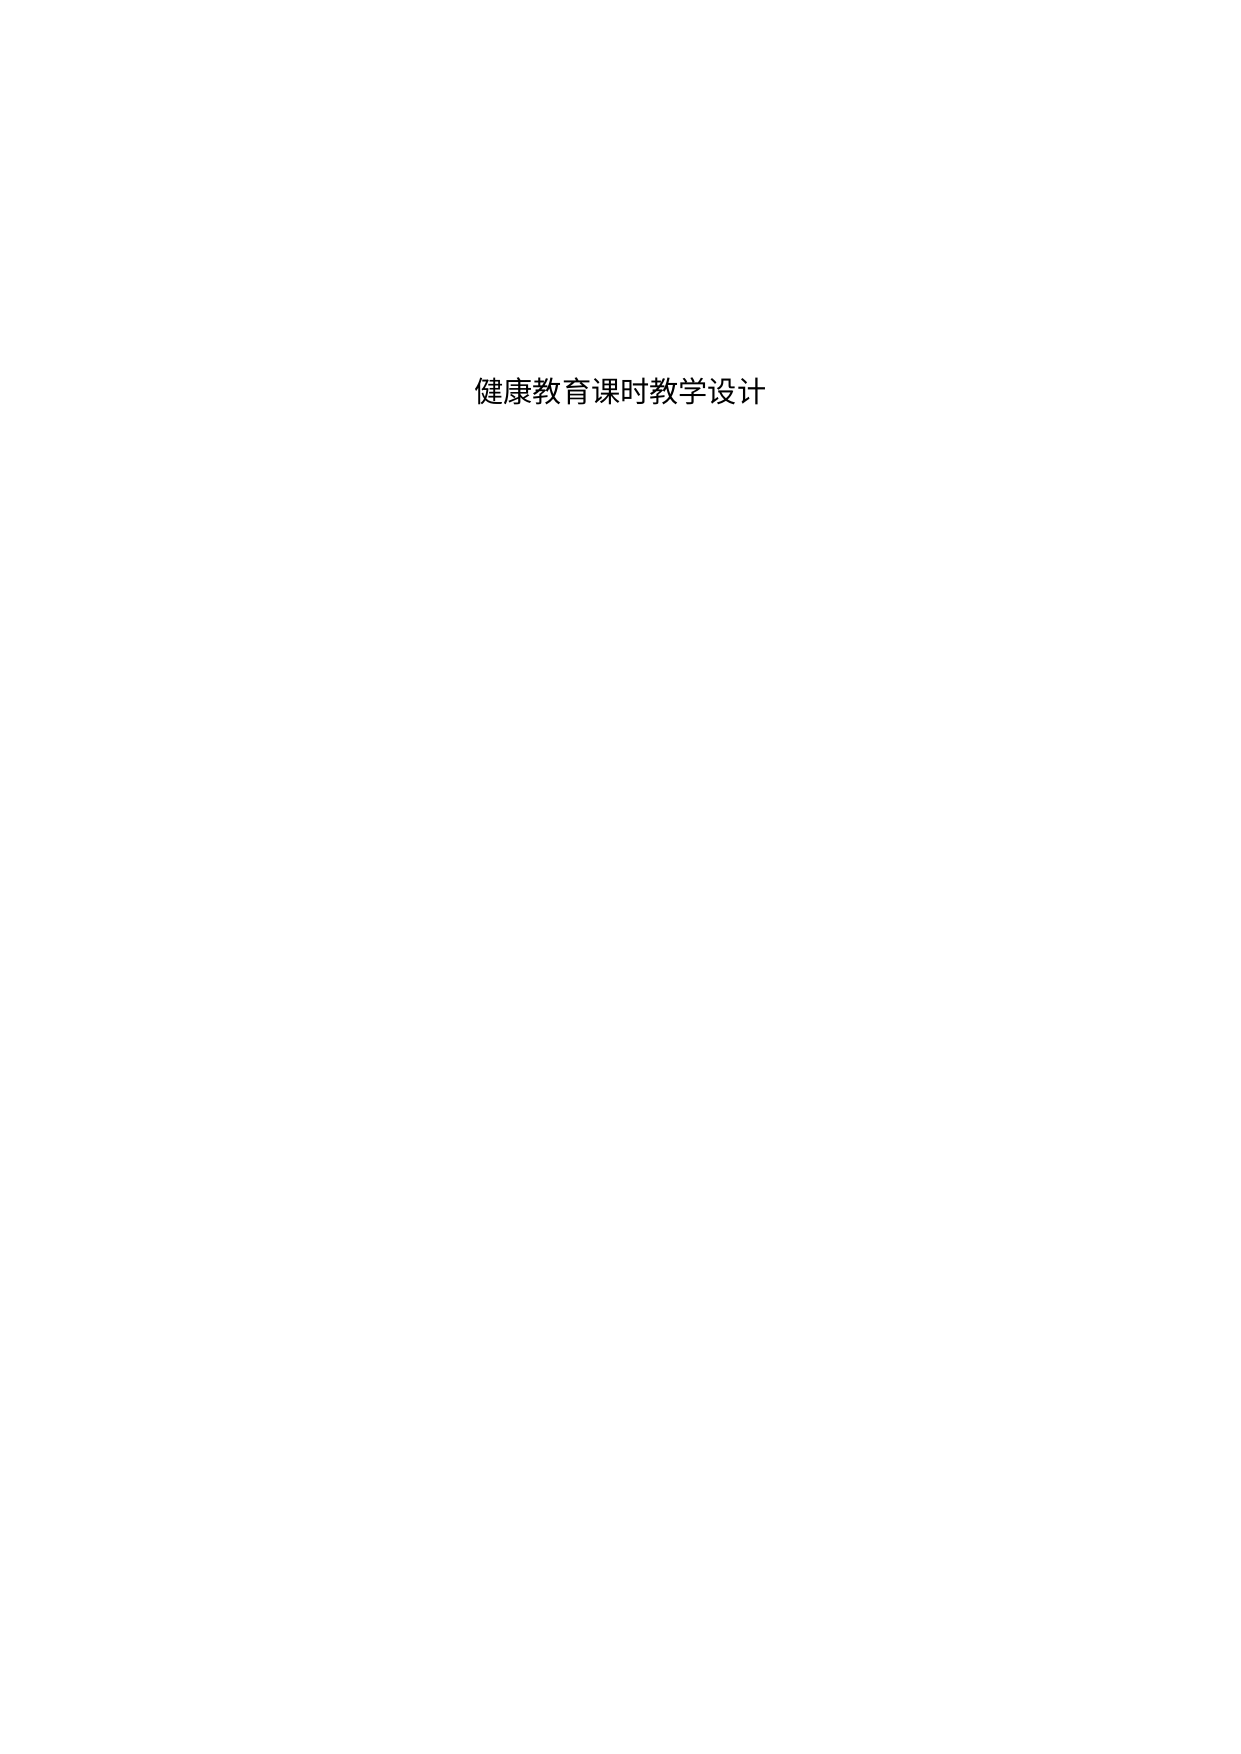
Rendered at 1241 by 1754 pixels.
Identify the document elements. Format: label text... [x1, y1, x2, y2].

text 健康教育课时教学设计 [187, 357, 1053, 422]
